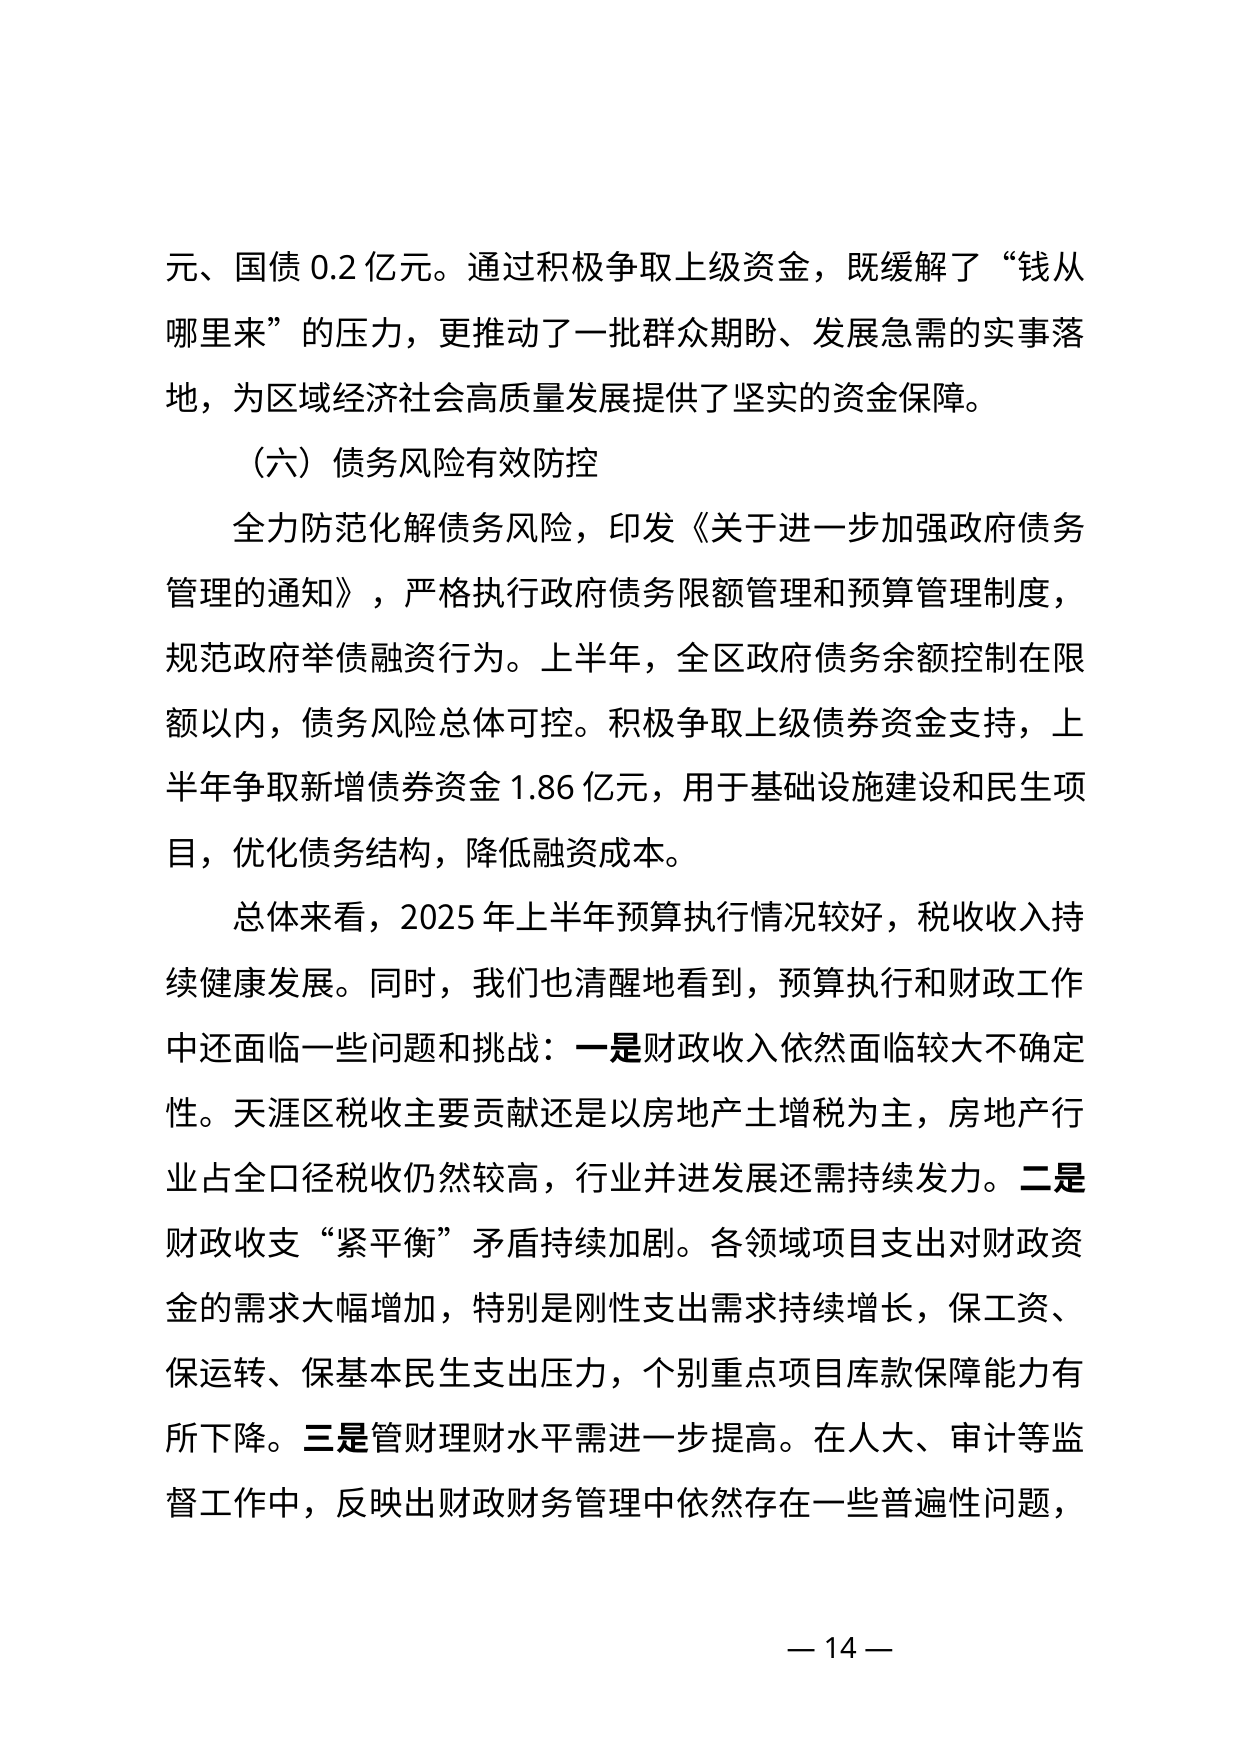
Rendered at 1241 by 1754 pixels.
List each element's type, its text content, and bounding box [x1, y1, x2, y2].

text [165, 233, 1087, 428]
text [165, 883, 1087, 1533]
text （六）债务风险有效防控 [165, 428, 1087, 493]
text 全力防范化解债务风险，印发《关于进一步加强政府债务管理的通知》，严格执行政府债务限额管理和预算管理制度，规范政府举债融资行为。上半年，全区政府债务余额控制在限额以内，债务风险总体可控。积极争取上级债券资金支持，上半年争取新增债券资金1.86亿元，用于基础设施建设和民生项目，优化债务结构，降低融资成本。 [165, 493, 1087, 883]
